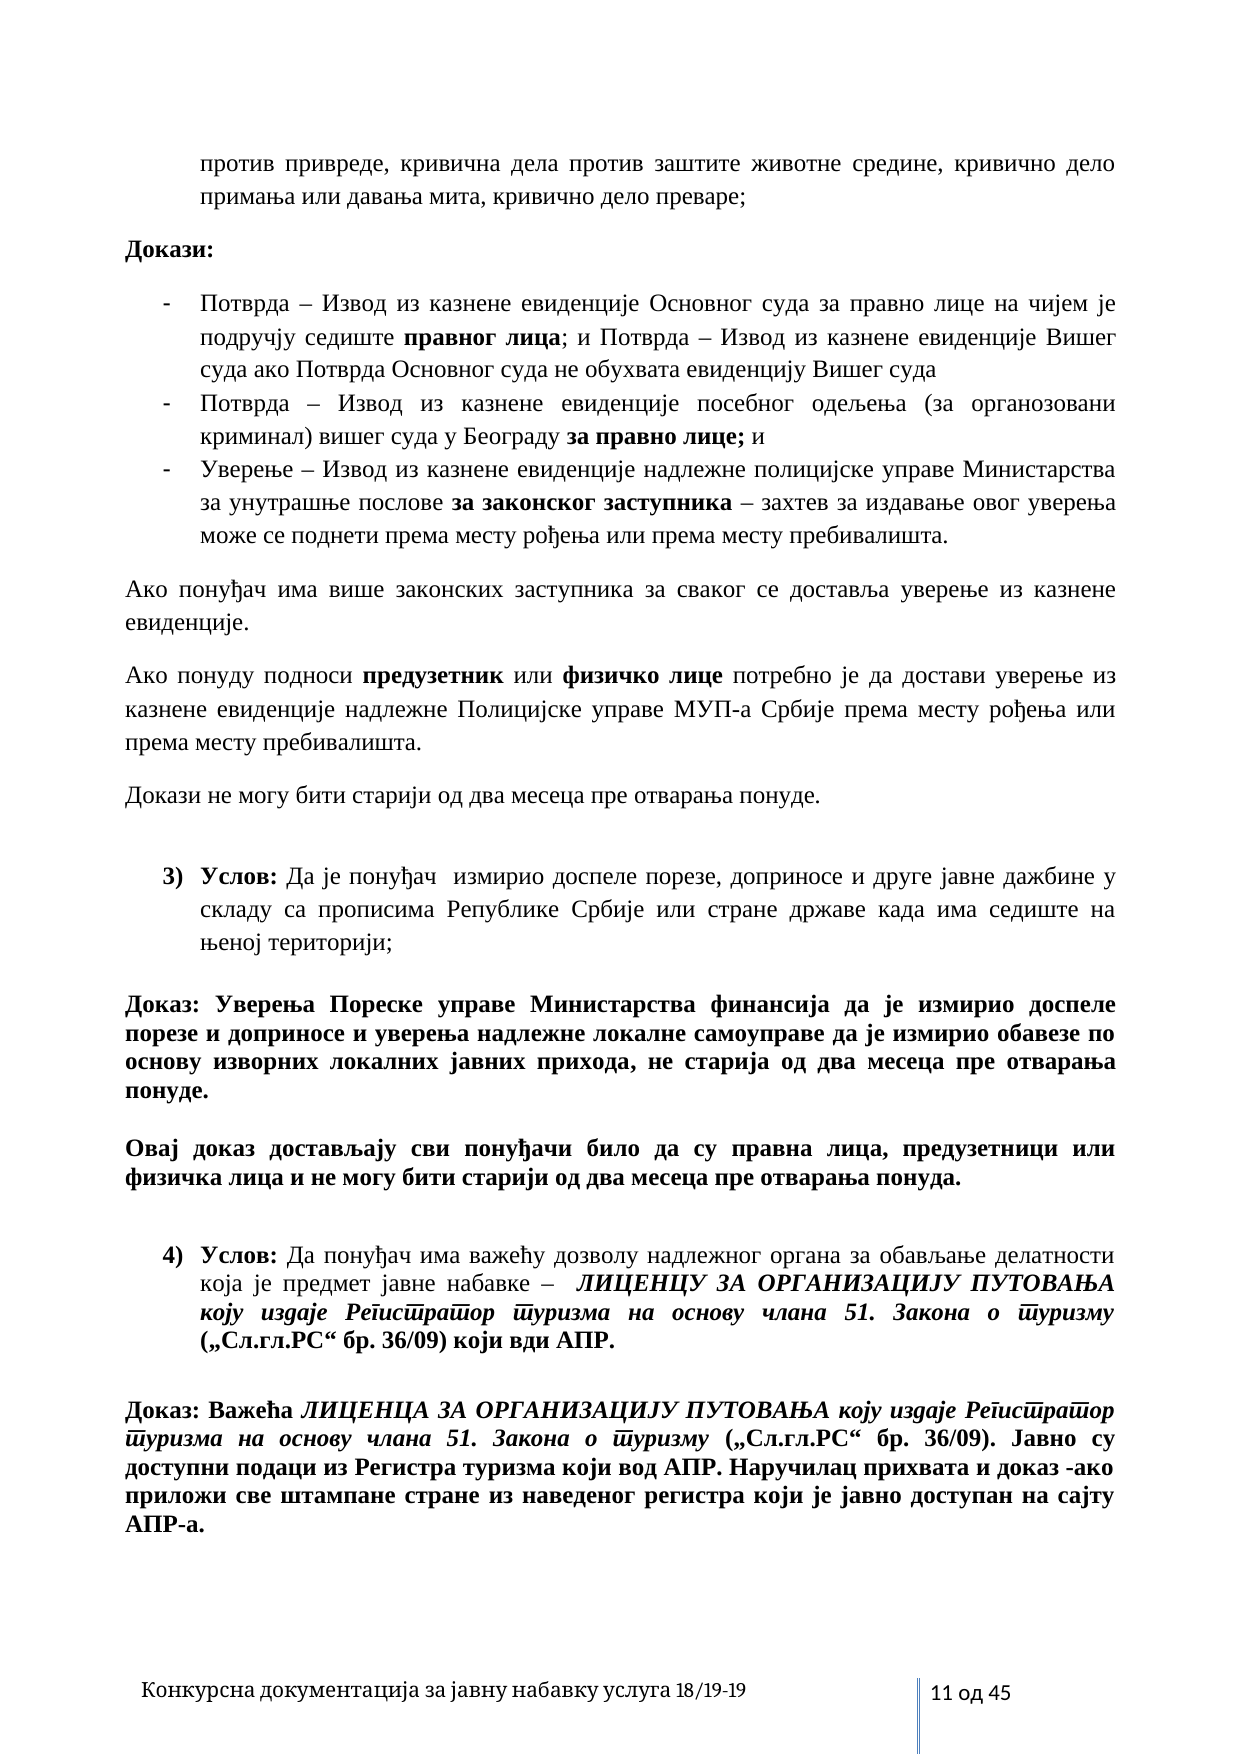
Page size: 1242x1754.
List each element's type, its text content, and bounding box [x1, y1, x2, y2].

text Докази не могу бити старији од два месеца пре отварања понуде. [125, 781, 1117, 809]
text Докази: [125, 234, 1117, 263]
list Потврда – Извод из казнене евиденције Основног суда за правно лице на чијем је подручју седиште правног лица; и Потврда – Извод из казнене евиденције Вишег суда ако Потврда Основног суда не обухвата евиденцију Вишег суда [162, 288, 1117, 383]
list Уверење – Извод из казнене евиденције надлежне полицијске управе Министарства за унутрашње послове за законског заступника – захтев за издавање овог уверења може се поднети према месту рођења или према месту пребивалишта. [162, 454, 1117, 549]
text Доказ: Важећа ЛИЦЕНЦА ЗА ОРГАНИЗАЦИЈУ ПУТОВАЊА коју издаје Регистратор туризма на основу члана 51. Закона о туризму („Сл.гл.РС“ бр. 36/09). Јавно су доступни подаци из Регистра туризма који вод АПР. Наручилац прихвата и доказ -ако приложи све штампане стране из наведеног регистра који је јавно доступан на сајту АПР-а. [125, 1395, 1116, 1538]
text Овај доказ достављају сви понуђачи било да су правна лица, предузетници или физичка лица и не могу бити старији од два месеца пре отварања понуда. [125, 1133, 1117, 1191]
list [162, 148, 1117, 209]
list Услов: Да је понуђач измирио доспеле порезе, доприносе и друге јавне дажбине у складу са прописима Републике Србије или стране државе када има седиште на њеној територији; [162, 861, 1117, 956]
list Потврда – Извод из казнене евиденције посебног одељења (за органозовани криминал) вишег суда у Београду за правно лице; и [162, 388, 1117, 449]
text Ако понуду подноси предузетник или физичко лице потребно је да достави уверење из казнене евиденције надлежне Полицијске управе МУП-а Србије према месту рођења или према месту пребивалишта. [125, 661, 1117, 755]
list Услов: Да понуђач има важећу дозволу надлежног органа за обављање делатности која је предмет јавне набавке – ЛИЦЕНЦУ ЗА ОРГАНИЗАЦИЈУ ПУТОВАЊА коју издаје Регистратор туризма на основу члана 51. Закона о туризму („Сл.гл.РС“ бр. 36/09) који вди АПР. [162, 1240, 1116, 1354]
text Ако понуђач има више законских заступника за сваког се доставља уверење из казнене евиденције. [125, 574, 1117, 636]
text Доказ: Уверења Пореске управе Министарства финансија да је измирио доспеле порезе и доприносе и уверења надлежне локалне самоуправе да је измирио обавезе по основу изворних локалних јавних прихода, не старија од два месеца пре отварања понуде. [125, 989, 1117, 1104]
